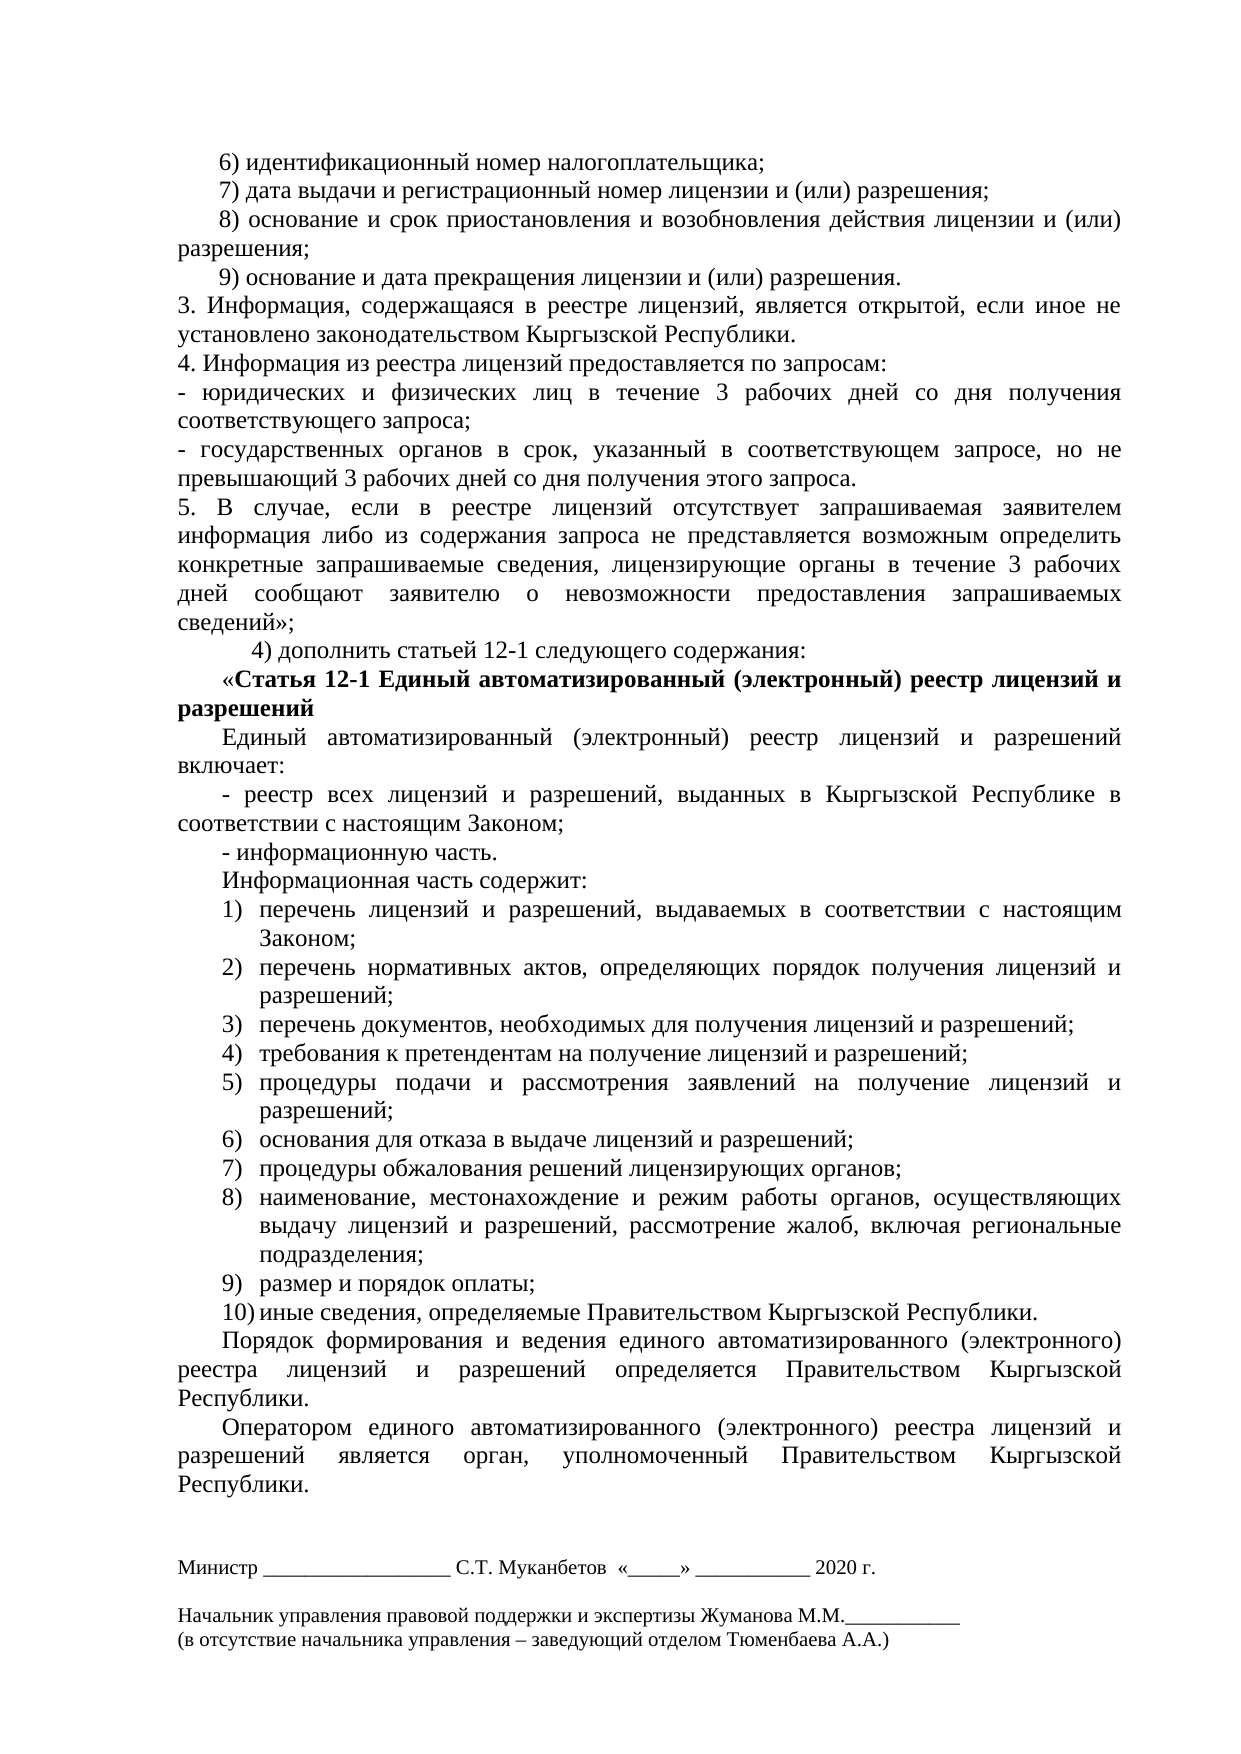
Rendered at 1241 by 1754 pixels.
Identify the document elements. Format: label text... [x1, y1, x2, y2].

list процедуры обжалования решений лицензирующих органов; [222, 1153, 1122, 1182]
list перечень нормативных актов, определяющих порядок получения лицензий и разрешений; [222, 952, 1122, 1009]
text 4. Информация из реестра лицензий предоставляется по запросам: [177, 348, 1122, 377]
text 8) основание и срок приостановления и возобновления действия лицензии и (или) разрешения; [177, 204, 1122, 262]
list размер и порядок оплаты; [222, 1268, 1122, 1297]
list перечень документов, необходимых для получения лицензий и разрешений; [222, 1009, 1122, 1038]
list процедуры подачи и рассмотрения заявлений на получение лицензий и разрешений; [222, 1067, 1122, 1124]
text 7) дата выдачи и регистрационный номер лицензии и (или) разрешения; [177, 176, 1122, 204]
text 4) дополнить статьей 12-1 следующего содержания: [177, 636, 1122, 664]
list требования к претендентам на получение лицензий и разрешений; [222, 1038, 1122, 1067]
text Информационная часть содержит: [177, 866, 1122, 894]
list перечень лицензий и разрешений, выдаваемых в соответствии с настоящим Законом; [222, 894, 1122, 952]
text - реестр всех лицензий и разрешений, выданных в Кыргызской Республике в соответствии с настоящим Законом; [177, 779, 1122, 837]
text Единый автоматизированный (электронный) реестр лицензий и разрешений включает: [177, 722, 1122, 779]
text - юридических и физических лиц в течение 3 рабочих дней со дня получения соответствующего запроса; [177, 377, 1122, 434]
list наименование, местонахождение и режим работы органов, осуществляющих выдачу лицензий и разрешений, рассмотрение жалоб, включая региональные подразделения; [222, 1182, 1122, 1268]
text - государственных органов в срок, указанный в соответствующем запросе, но не превышающий 3 рабочих дней со дня получения этого запроса. [177, 434, 1122, 492]
text 9) основание и дата прекращения лицензии и (или) разрешения. [177, 262, 1122, 291]
text 5. В случае, если в реестре лицензий отсутствует запрашиваемая заявителем информация либо из содержания запроса не представляется возможным определить конкретные запрашиваемые сведения, лицензирующие органы в течение 3 рабочих дней сообщают заявителю о невозможности предоставления запрашиваемых сведений»; [177, 492, 1122, 636]
list основания для отказа в выдаче лицензий и разрешений; [222, 1124, 1122, 1153]
text Порядок формирования и ведения единого автоматизированного (электронного) реестра лицензий и разрешений определяется Правительством Кыргызской Республики. [177, 1326, 1122, 1412]
text 6) идентификационный номер налогоплательщика; [177, 147, 1122, 176]
text 3. Информация, содержащаяся в реестре лицензий, является открытой, если иное не установлено законодательством Кыргызской Республики. [177, 291, 1122, 348]
text - информационную часть. [177, 837, 1122, 866]
text Оператором единого автоматизированного (электронного) реестра лицензий и разрешений является орган, уполномоченный Правительством Кыргызской Республики. [177, 1412, 1122, 1498]
list иные сведения, определяемые Правительством Кыргызской Республики. [222, 1297, 1122, 1326]
text «Статья 12-1 Единый автоматизированный (электронный) реестр лицензий и разрешений [177, 664, 1122, 722]
